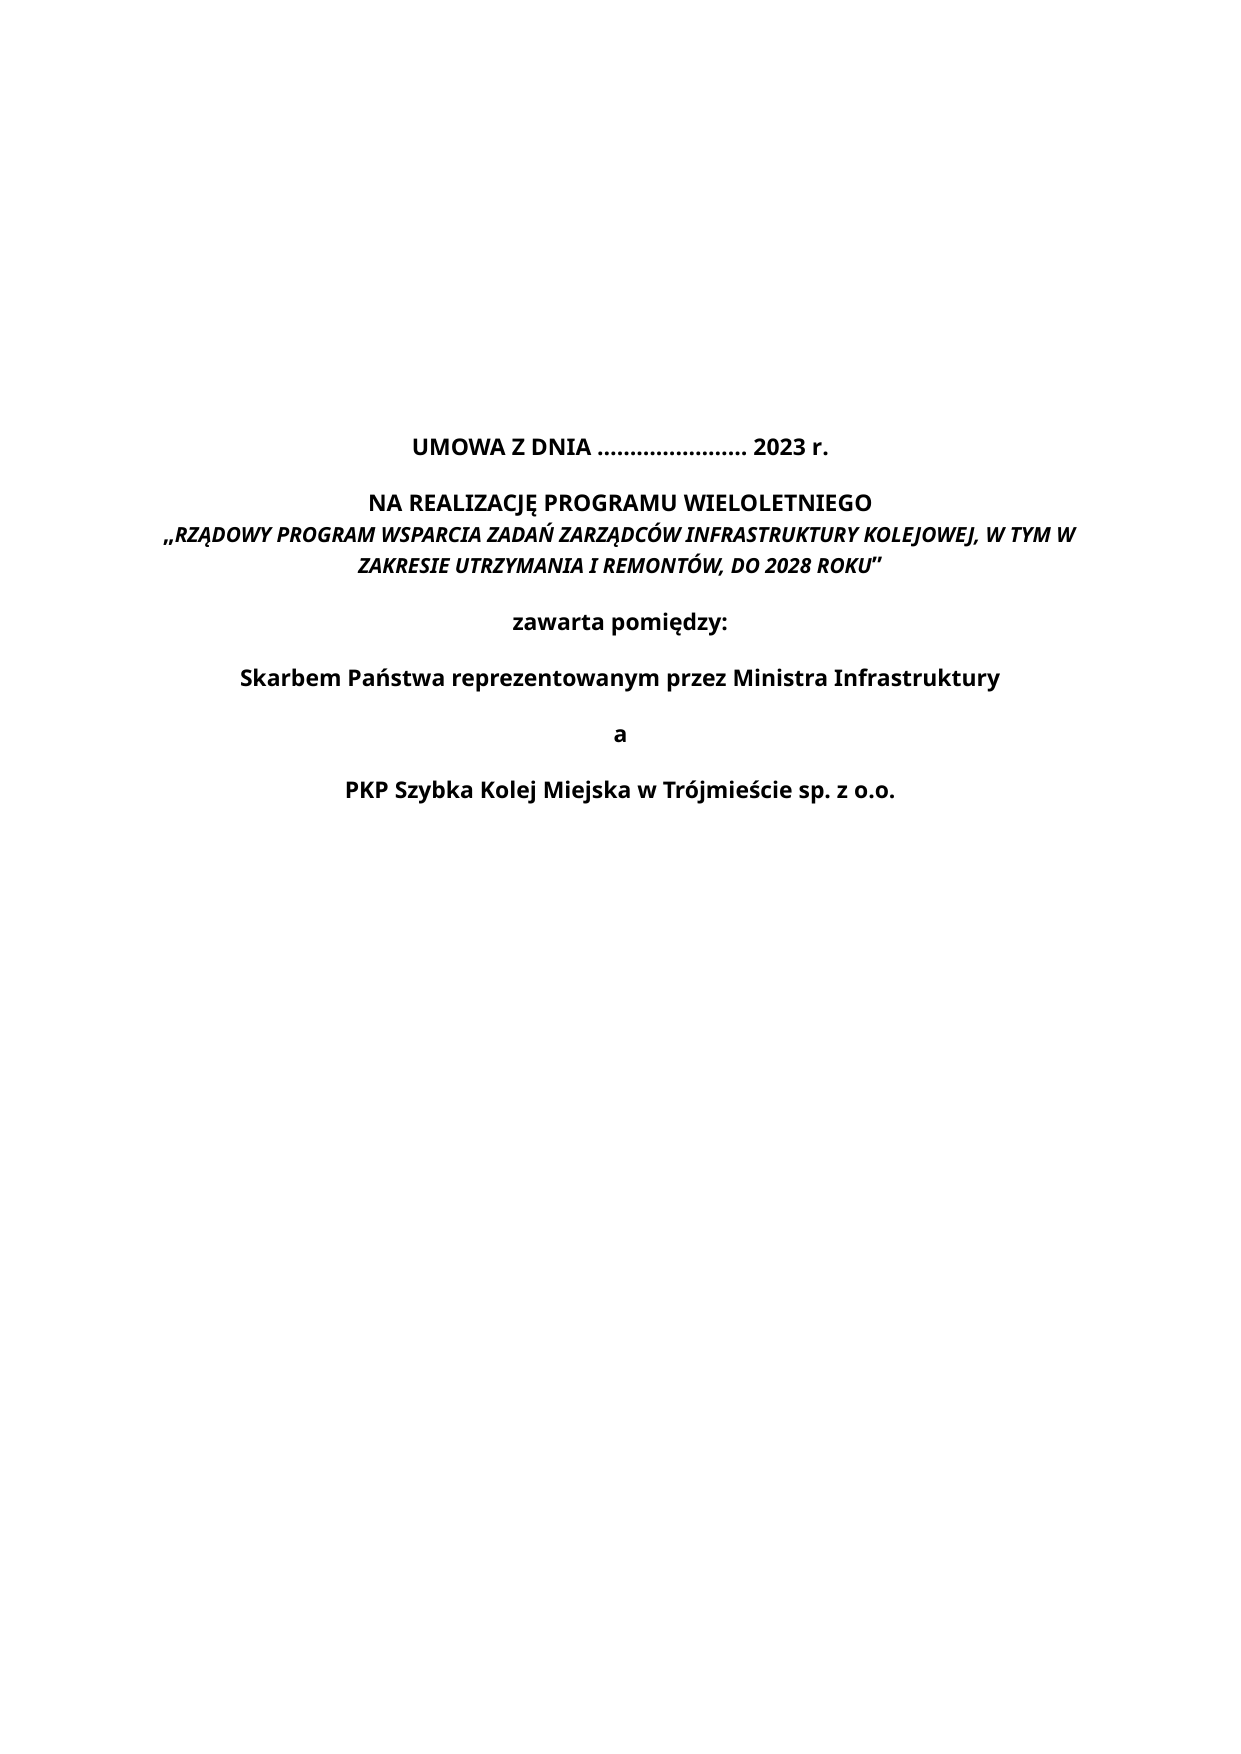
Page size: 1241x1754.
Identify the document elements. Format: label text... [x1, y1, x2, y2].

text PKP Szybka Kolej Miejska w Trójmieście sp. z o.o. [148, 774, 1092, 806]
text Skarbem Państwa reprezentowanym przez Ministra Infrastruktury [148, 662, 1092, 693]
text NA REALIZACJĘ PROGRAMU WIELOLETNIEGO „RZĄDOWY PROGRAM WSPARCIA ZADAŃ ZARZĄDCÓW INFRASTRUKTURY KOLEJOWEJ, W TYM W ZAKRESIE UTRZYMANIA I REMONTÓW, DO 2028 ROKU” [148, 487, 1092, 581]
text UMOWA z dnia …………..……… 2023 r. [148, 431, 1092, 462]
text zawarta pomiędzy: [148, 606, 1092, 637]
text a [148, 718, 1092, 749]
